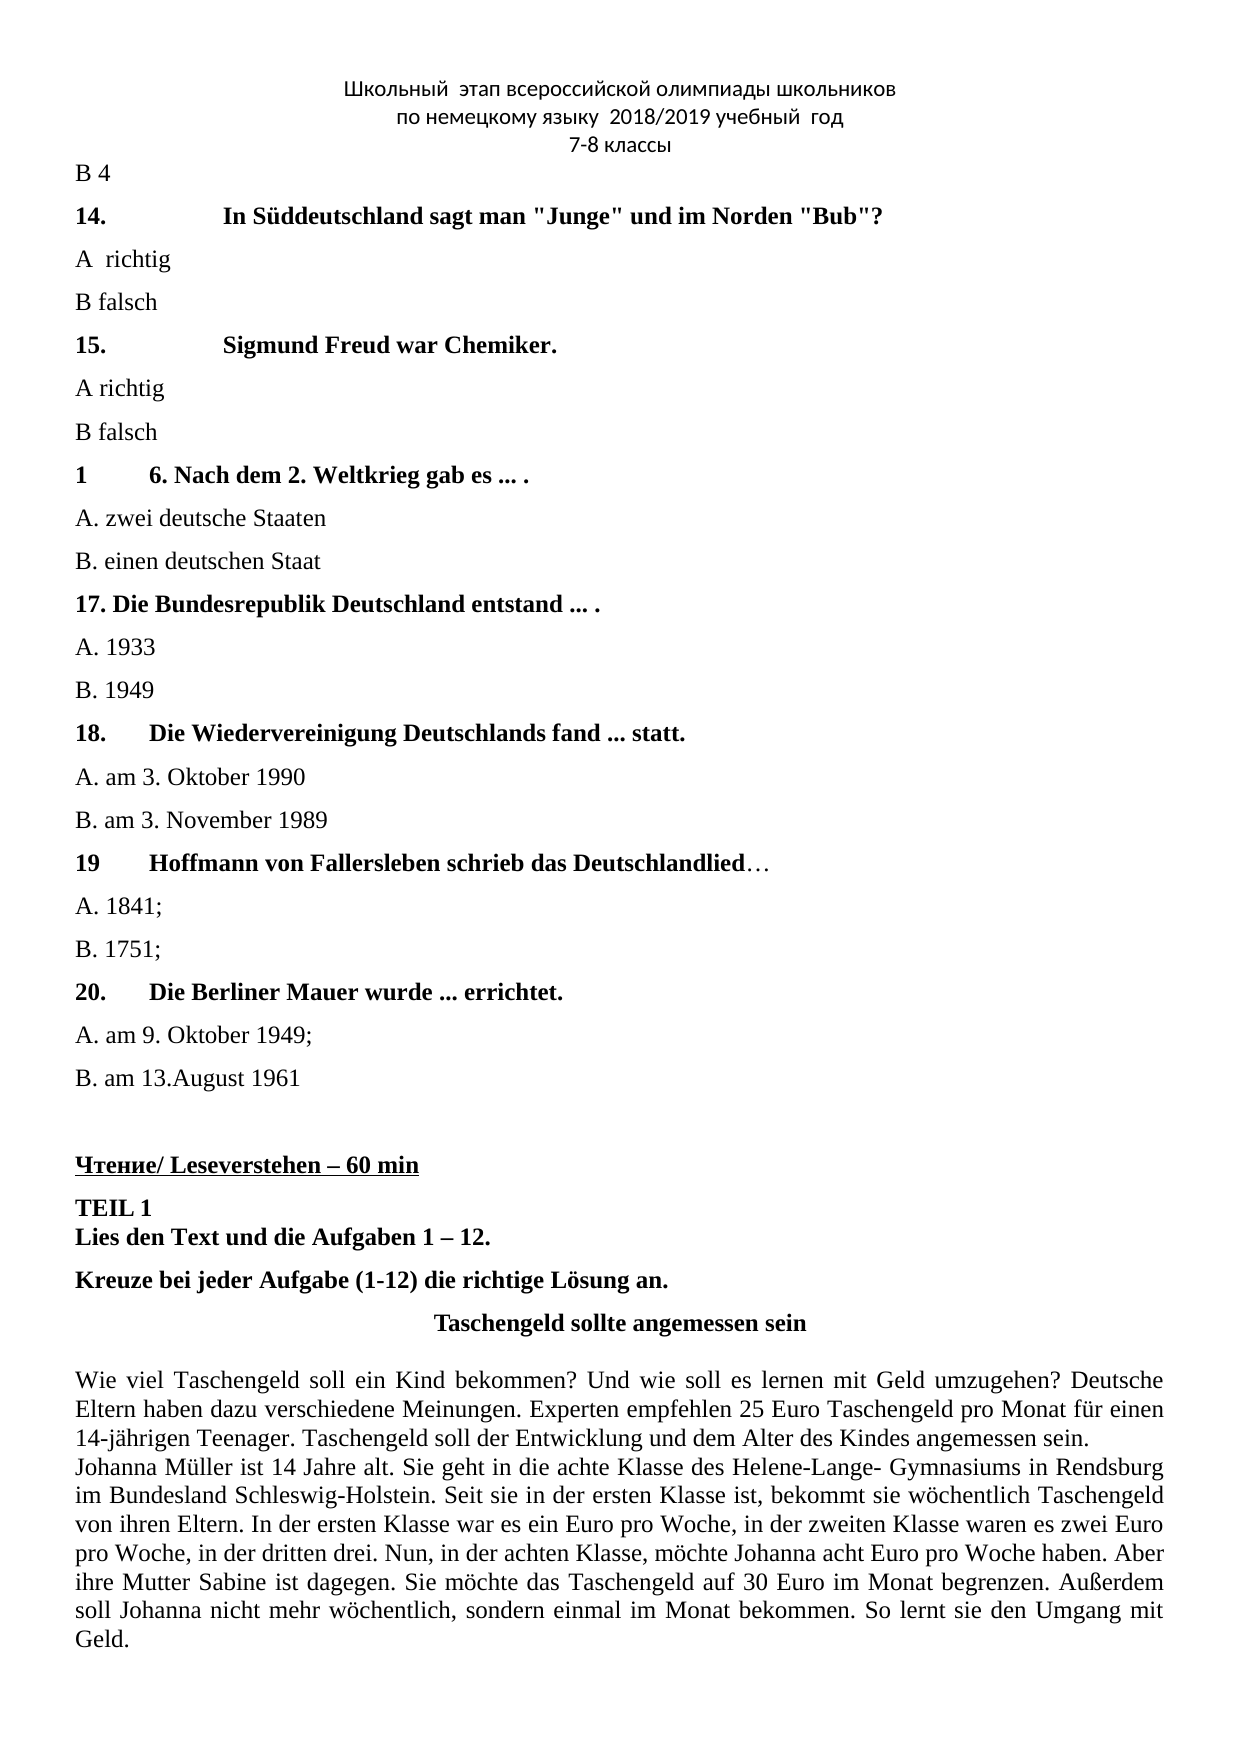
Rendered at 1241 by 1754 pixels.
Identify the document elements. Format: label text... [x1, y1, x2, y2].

text 14. In Süddeutschland sagt man "Junge" und im Norden "Bub"? [75, 201, 1165, 230]
text A. zwei deutsche Staaten [75, 503, 1165, 532]
text A. 1841; [75, 891, 1165, 920]
text 15. Sigmund Freud war Chemiker. [75, 330, 1165, 359]
text B. 1949 [75, 675, 1165, 704]
text 17. Die Bundesrepublik Deutschland entstand ... . [75, 589, 1165, 618]
text Kreuze bei jeder Aufgabe (1-12) die richtige Lösung an. [75, 1265, 1165, 1293]
text 1 6. Nach dem 2. Weltkrieg gab es ... . [75, 460, 1165, 488]
text A. 1933 [75, 632, 1165, 661]
text 18. Die Wiedervereinigung Deutschlands fand ... statt. [75, 718, 1165, 747]
text A. am 9. Oktober 1949; [75, 1020, 1165, 1049]
text B. am 13.August 1961 [75, 1063, 1165, 1092]
text B. einen deutschen Staat [75, 546, 1165, 575]
text B. 1751; [75, 934, 1165, 963]
text Lies den Text und die Aufgaben 1 – 12. [75, 1222, 1165, 1250]
text Taschengeld sollte angemessen sein [75, 1308, 1165, 1337]
text A richtig [75, 373, 1165, 402]
text TEIL 1 [75, 1193, 1165, 1222]
text Чтение/ Leseverstehen – 60 min [75, 1150, 1165, 1178]
text B. am 3. November 1989 [75, 805, 1165, 833]
text B falsch [75, 287, 1165, 316]
text A. am 3. Oktober 1990 [75, 762, 1165, 790]
text B 4 [75, 158, 1165, 187]
text B falsch [75, 417, 1165, 445]
text Johanna Müller ist 14 Jahre alt. Sie geht in die achte Klasse des Helene-Lange- Gymnasiums in Rendsburg im Bundesland Schleswig-Holstein. Seit sie in der ersten Klasse ist, bekommt sie wöchentlich Taschengeld von ihren Eltern. In der ersten Klasse war es ein Euro pro Woche, in der zweiten Klasse waren es zwei Euro pro Woche, in der dritten drei. Nun, in der achten Klasse, möchte Johanna acht Euro pro Woche haben. Aber ihre Mutter Sabine ist dagegen. Sie möchte das Taschengeld auf 30 Euro im Monat begrenzen. Außerdem soll Johanna nicht mehr wöchentlich, sondern einmal im Monat bekommen. So lernt sie den Umgang mit Geld. [75, 1452, 1165, 1653]
text A richtig [75, 244, 1165, 273]
text 20. Die Berliner Mauer wurde ... errichtet. [75, 977, 1165, 1006]
text 19 Hoffmann von Fallersleben schrieb das Deutschlandlied… [75, 848, 1165, 877]
text Wie viel Taschengeld soll ein Kind bekommen? Und wie soll es lernen mit Geld umzugehen? Deutsche Eltern haben dazu verschiedene Meinungen. Experten empfehlen 25 Euro Taschengeld pro Monat für einen 14-jährigen Teenager. Taschengeld soll der Entwicklung und dem Alter des Kindes angemessen sein. [75, 1365, 1165, 1452]
